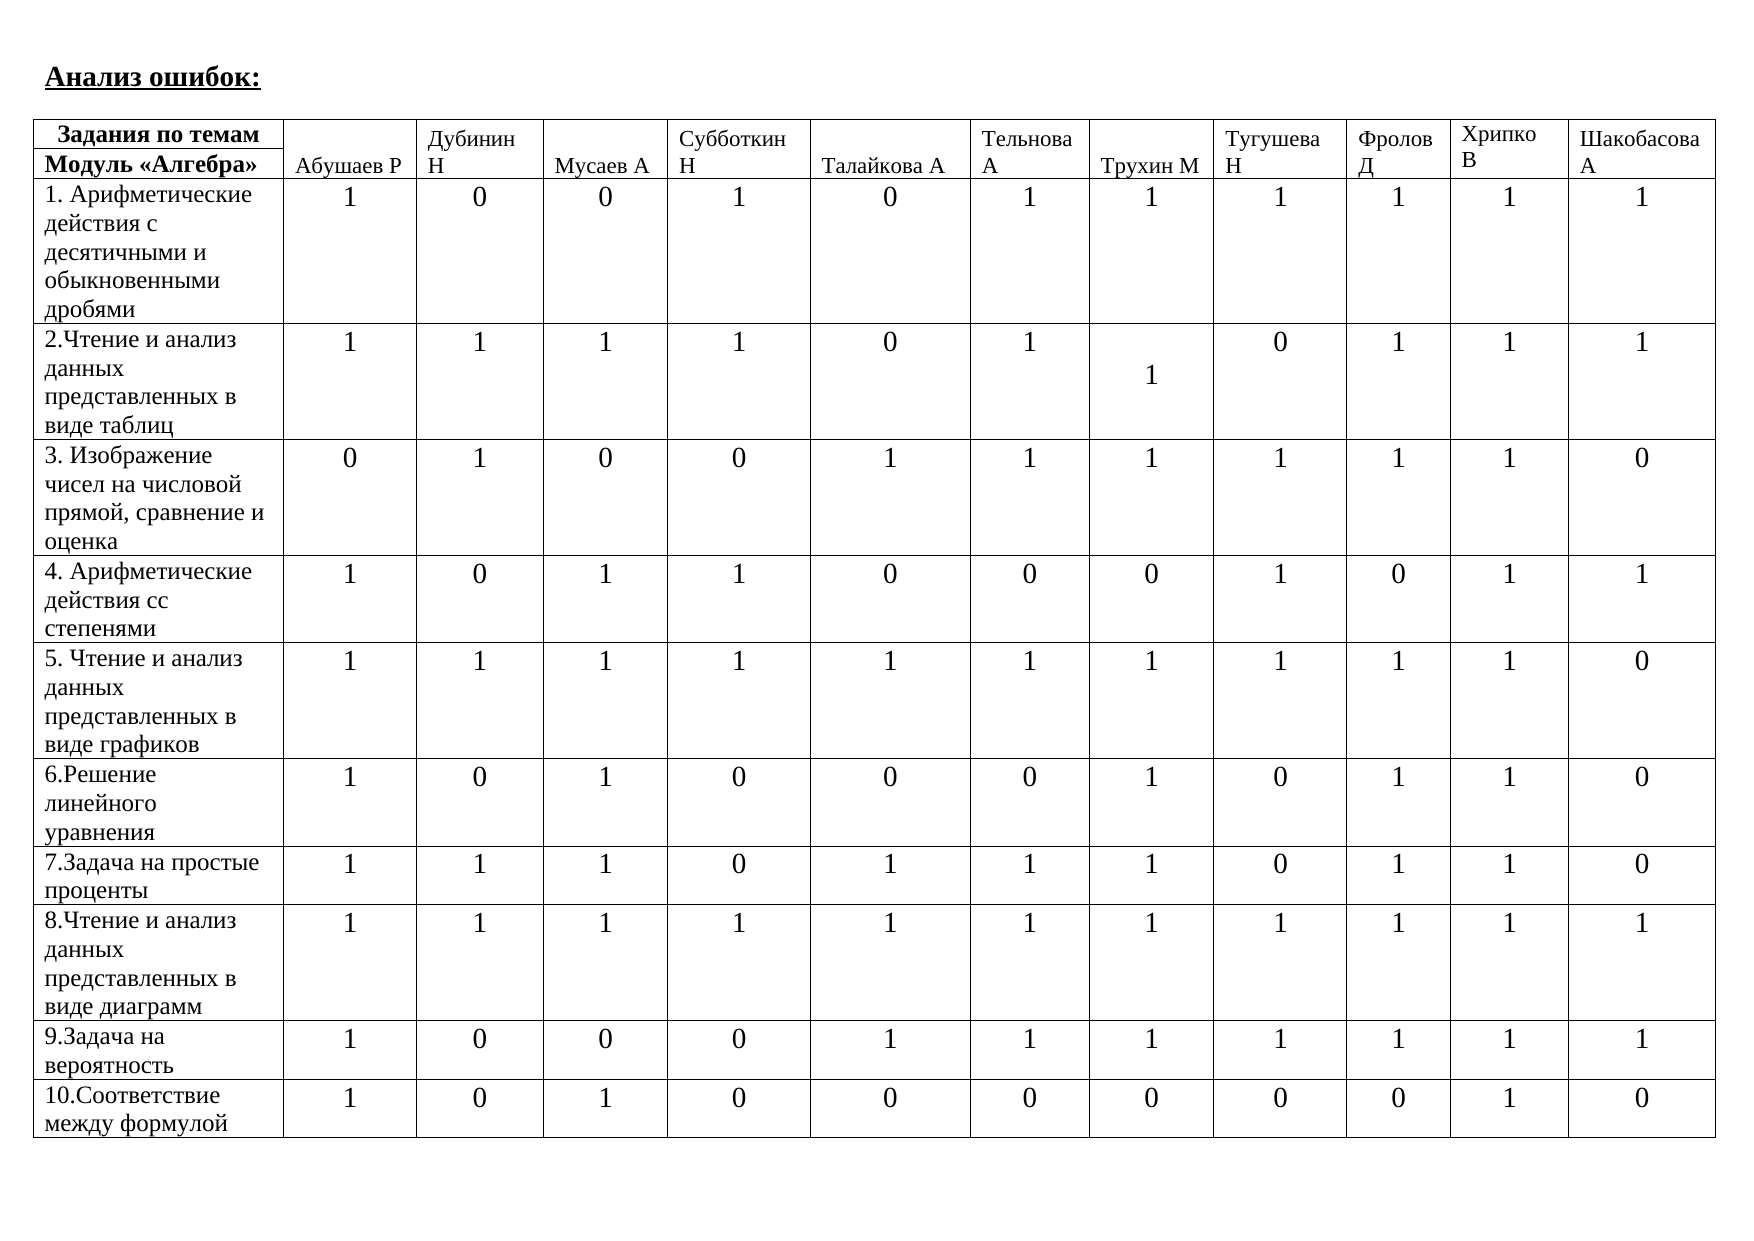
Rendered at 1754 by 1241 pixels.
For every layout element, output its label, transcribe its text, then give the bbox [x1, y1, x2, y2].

table_header Талайкова А [811, 120, 970, 178]
table_cell 1 [1090, 905, 1213, 1020]
table_cell 1 [971, 440, 1089, 555]
table_cell 1 [1090, 759, 1213, 846]
table_cell 1 [1451, 179, 1568, 323]
table_cell 3. Изображение чисел на числовой прямой, сравнение и оценка [34, 440, 283, 555]
table_cell 1 [668, 179, 810, 323]
table_cell 1 [544, 847, 667, 904]
table_cell 1 [1347, 440, 1450, 555]
table_cell 0 [971, 556, 1089, 642]
table_cell 1 [284, 1021, 416, 1079]
table_cell 1 [544, 1080, 667, 1137]
table_cell 1 [1451, 1080, 1568, 1137]
table_cell 1 [1347, 759, 1450, 846]
table_cell 0 [668, 847, 810, 904]
table_cell 4. Арифметические действия сс степенями [34, 556, 283, 642]
table_cell 1 [284, 905, 416, 1020]
table_cell 0 [1347, 556, 1450, 642]
table_cell 1 [544, 759, 667, 846]
table_cell 6.Решение линейного уравнения [34, 759, 283, 846]
table_cell 1 [1569, 905, 1715, 1020]
table_cell 1 [1451, 847, 1568, 904]
table_cell 1 [668, 643, 810, 758]
table_cell 1 [284, 556, 416, 642]
table_cell 1 [1347, 643, 1450, 758]
table_cell 1 [668, 324, 810, 439]
table_header Мусаев А [544, 120, 667, 178]
table_header Шакобасова А [1569, 120, 1715, 178]
table_cell 0 [1569, 440, 1715, 555]
table_cell 1 [971, 179, 1089, 323]
table_cell 0 [1569, 847, 1715, 904]
table_cell 1 [1214, 905, 1346, 1020]
table_cell 1 [284, 1080, 416, 1137]
table_cell 1 [1214, 1021, 1346, 1079]
table_header Тельнова А [971, 120, 1089, 178]
table_cell 1 [1090, 1021, 1213, 1079]
table_cell 1 [1090, 324, 1213, 439]
table_cell 1 [1347, 847, 1450, 904]
table_cell 1 [1451, 643, 1568, 758]
table_cell 1 [1090, 643, 1213, 758]
table_cell Модуль «Алгебра» [34, 149, 283, 178]
table_cell 1 [811, 1021, 970, 1079]
table_cell 1 [417, 324, 543, 439]
table_header Трухин М [1090, 120, 1213, 178]
table_cell 0 [1569, 1080, 1715, 1137]
table_cell 0 [1214, 324, 1346, 439]
table_cell 1 [1347, 324, 1450, 439]
table_cell 1 [1214, 179, 1346, 323]
table_cell 0 [811, 179, 970, 323]
table_cell 1 [971, 324, 1089, 439]
table_header Фролов Д [1347, 120, 1450, 178]
table_cell 1 [1347, 179, 1450, 323]
table_cell 1 [417, 847, 543, 904]
table_cell 0 [971, 1080, 1089, 1137]
table_cell 1 [668, 905, 810, 1020]
table_cell 0 [811, 759, 970, 846]
table_cell 0 [668, 440, 810, 555]
table_header Субботкин Н [668, 120, 810, 178]
table_cell 1 [1569, 179, 1715, 323]
table_cell 1 [1451, 324, 1568, 439]
text Анализ ошибок: [44, 59, 1728, 93]
table_cell 0 [1090, 1080, 1213, 1137]
table_cell 0 [1347, 1080, 1450, 1137]
table_cell 1 [1451, 905, 1568, 1020]
table_cell 0 [544, 440, 667, 555]
table_cell 1 [417, 905, 543, 1020]
table_cell 0 [811, 556, 970, 642]
table_cell 1 [284, 179, 416, 323]
table_cell 1. Арифметические действия с десятичными и обыкновенными дробями [34, 179, 283, 323]
table_cell 0 [1090, 556, 1213, 642]
table_cell 1 [1090, 179, 1213, 323]
table_cell 0 [1214, 759, 1346, 846]
table_header Дубинин Н [417, 120, 543, 178]
table_cell 0 [417, 556, 543, 642]
table_cell 1 [1214, 440, 1346, 555]
table_header Задания по темам [34, 120, 283, 148]
table_cell 0 [417, 1021, 543, 1079]
table_cell 1 [544, 556, 667, 642]
table_cell 1 [544, 905, 667, 1020]
table_cell 0 [811, 1080, 970, 1137]
table_cell 0 [544, 1021, 667, 1079]
table_cell 1 [284, 324, 416, 439]
table_cell 1 [417, 643, 543, 758]
table_cell 0 [417, 1080, 543, 1137]
table_cell 0 [811, 324, 970, 439]
table_cell 1 [544, 643, 667, 758]
table_cell 1 [668, 556, 810, 642]
table_cell 1 [284, 847, 416, 904]
table_cell 1 [971, 905, 1089, 1020]
table_cell 1 [1090, 847, 1213, 904]
table_cell 1 [1569, 324, 1715, 439]
table_cell 1 [811, 440, 970, 555]
table_cell 1 [971, 643, 1089, 758]
table_cell 1 [1451, 759, 1568, 846]
table_cell 1 [811, 847, 970, 904]
table_header Хрипко В [1451, 120, 1568, 178]
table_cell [34, 1080, 283, 1137]
table_cell 1 [1569, 1021, 1715, 1079]
table_cell 1 [811, 643, 970, 758]
table_cell 0 [1569, 759, 1715, 846]
table_cell 1 [417, 440, 543, 555]
table_header Тугушева Н [1214, 120, 1346, 178]
table_cell 1 [1451, 440, 1568, 555]
table_header Абушаев Р [284, 120, 416, 178]
table_cell 1 [811, 905, 970, 1020]
table_cell 1 [971, 1021, 1089, 1079]
table_cell 1 [284, 759, 416, 846]
table_cell 0 [668, 1080, 810, 1137]
table_cell 0 [668, 1021, 810, 1079]
table_cell 0 [971, 759, 1089, 846]
table_cell 1 [1569, 556, 1715, 642]
table_cell 0 [1214, 847, 1346, 904]
table_cell 1 [1347, 1021, 1450, 1079]
table_cell 2.Чтение и анализ данных представленных в виде таблиц [34, 324, 283, 439]
table_cell 1 [971, 847, 1089, 904]
table_cell 0 [417, 759, 543, 846]
table_cell 1 [1347, 905, 1450, 1020]
table_cell 0 [1214, 1080, 1346, 1137]
table_cell 1 [1451, 1021, 1568, 1079]
table_cell 5. Чтение и анализ данных представленных в виде графиков [34, 643, 283, 758]
table_cell 7.Задача на простые проценты [34, 847, 283, 904]
table_cell 9.Задача на вероятность [34, 1021, 283, 1079]
table_cell 1 [1214, 556, 1346, 642]
table_cell 0 [668, 759, 810, 846]
table_cell 1 [1214, 643, 1346, 758]
table_cell 0 [544, 179, 667, 323]
table_cell 1 [1090, 440, 1213, 555]
table_cell 1 [1451, 556, 1568, 642]
table_cell 8.Чтение и анализ данных представленных в виде диаграмм [34, 905, 283, 1020]
table_cell 1 [284, 643, 416, 758]
table_cell 0 [1569, 643, 1715, 758]
table_cell 0 [417, 179, 543, 323]
table_cell 1 [544, 324, 667, 439]
table_cell 0 [284, 440, 416, 555]
